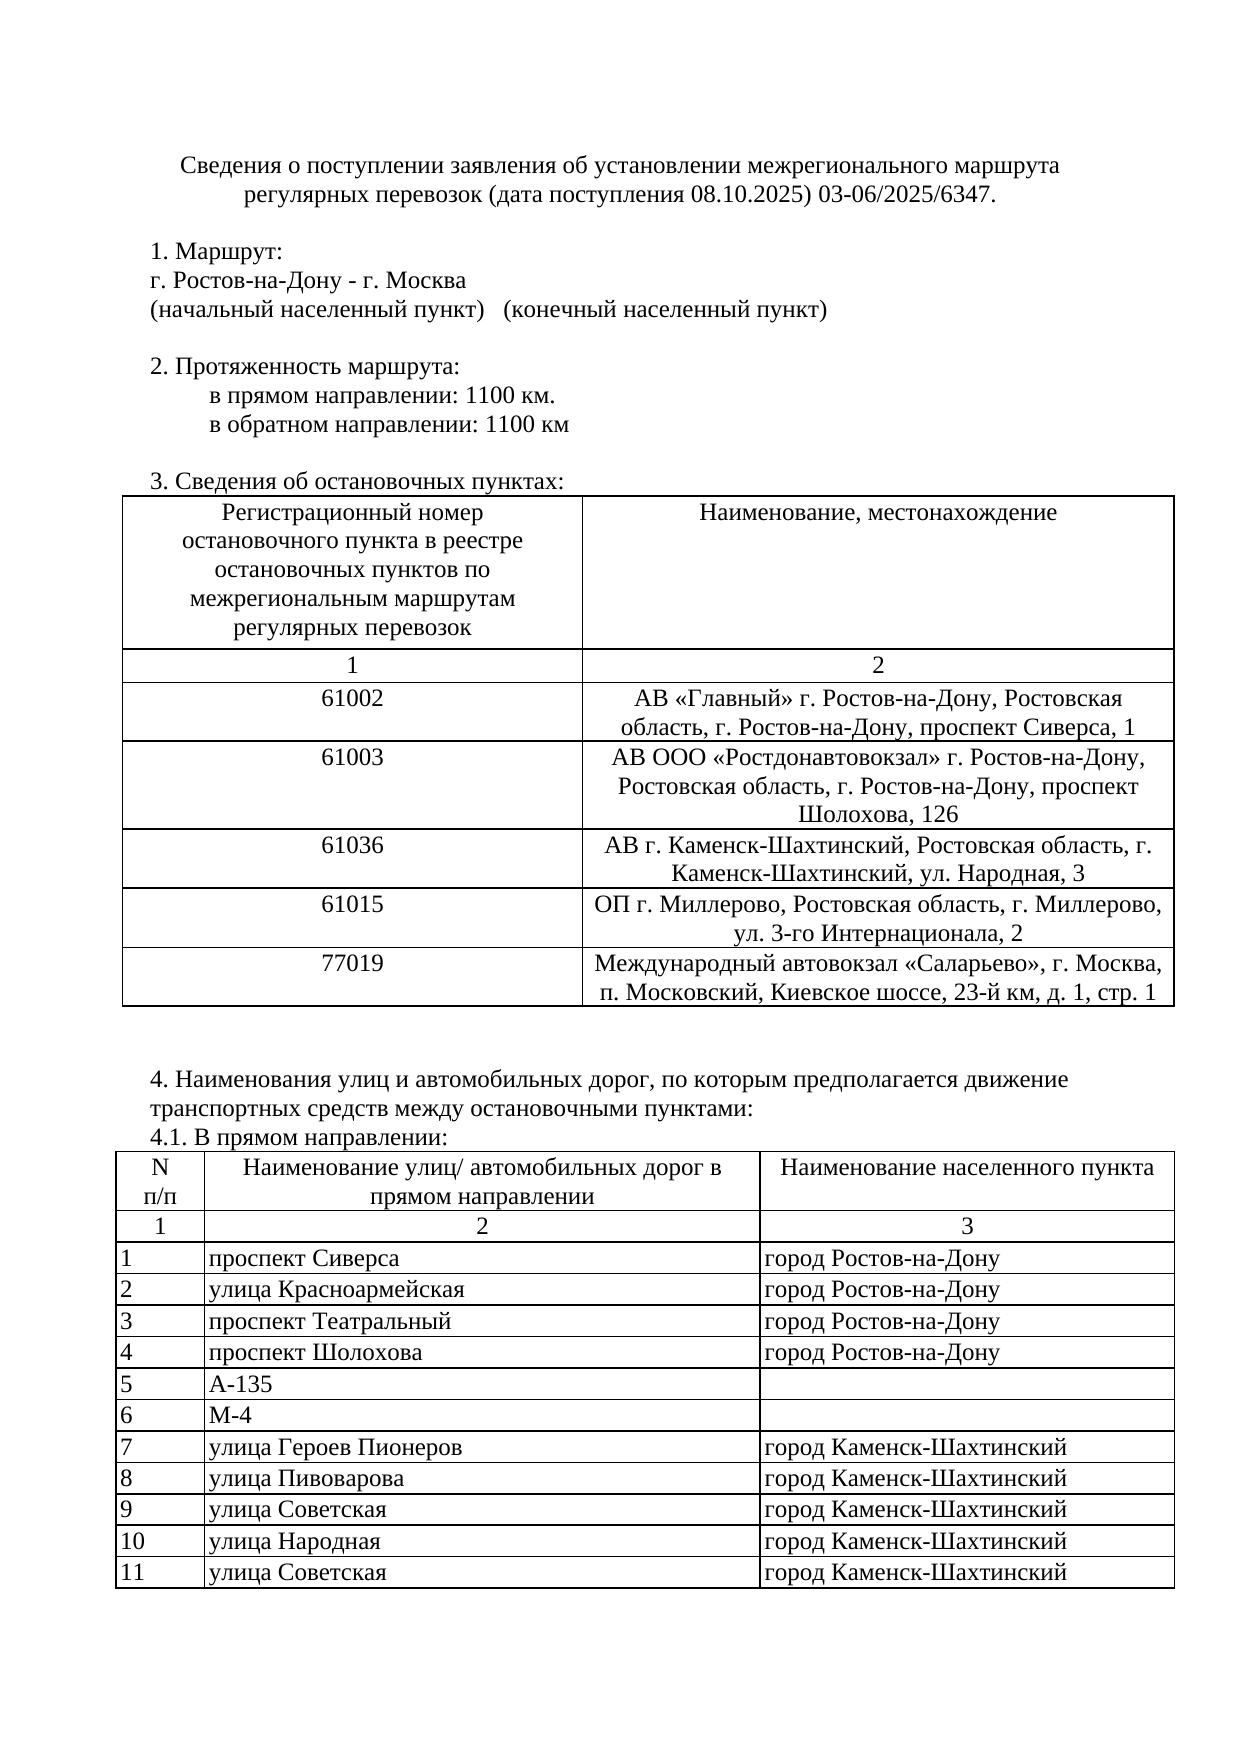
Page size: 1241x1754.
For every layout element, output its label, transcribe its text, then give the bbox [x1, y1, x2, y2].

table_cell 6 [117, 1400, 204, 1430]
table_cell проспект Шолохова [205, 1337, 759, 1367]
table_cell 8 [117, 1463, 204, 1493]
table_cell АВ г. Каменск-Шахтинский, Ростовская область, г. Каменск-Шахтинский, ул. Народная, 3 [583, 830, 1173, 887]
table_cell 9 [117, 1495, 204, 1524]
table_cell город Ростов-на-Дону [761, 1306, 1174, 1336]
table_cell 1 [117, 1211, 204, 1241]
table_cell [761, 1369, 1174, 1398]
table_cell улица Пивоварова [205, 1463, 759, 1493]
table_cell М-4 [205, 1400, 759, 1430]
table_cell Международный автовокзал «Саларьево», г. Москва, п. Московский, Киевское шоссе, 23-й км, д. 1, стр. 1 [583, 948, 1173, 1005]
text 3. Сведения об остановочных пунктах: [150, 466, 1090, 495]
text (начальный населенный пункт) (конечный населенный пункт) [150, 294, 1090, 322]
table_cell город Каменск-Шахтинский [761, 1432, 1174, 1461]
table_cell город Каменск-Шахтинский [761, 1463, 1174, 1493]
table_cell проспект Сиверса [205, 1243, 759, 1273]
table_cell улица Народная [205, 1526, 759, 1556]
text 4.1. В прямом направлении: [150, 1122, 1090, 1151]
table_cell проспект Театральный [205, 1306, 759, 1336]
table_header Наименование улиц/ автомобильных дорог в прямом направлении [205, 1152, 759, 1210]
table_cell ОП г. Миллерово, Ростовская область, г. Миллерово, ул. 3-го Интернационала, 2 [583, 889, 1173, 946]
table_cell 61036 [123, 830, 582, 887]
table_cell 61015 [123, 889, 582, 946]
text 4. Наименования улиц и автомобильных дорог, по которым предполагается движение транспортных средств между остановочными пунктами: [150, 1064, 1090, 1122]
text г. Ростов-на-Дону - г. Москва [150, 265, 1090, 294]
table_cell город Ростов-на-Дону [761, 1274, 1174, 1304]
table_cell 77019 [123, 948, 582, 1005]
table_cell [761, 1557, 1174, 1587]
table_cell 11 [117, 1557, 204, 1587]
table_cell АВ «Главный» г. Ростов-на-Дону, Ростовская область, г. Ростов-на-Дону, проспект Сиверса, 1 [583, 683, 1173, 740]
table_cell АВ ООО «Ростдонавтовокзал» г. Ростов-на-Дону, Ростовская область, г. Ростов-на-Дону, проспект Шолохова, 126 [583, 742, 1173, 828]
table_header Наименование населенного пункта [761, 1152, 1174, 1210]
table_cell 2 [117, 1274, 204, 1304]
table_cell 2 [205, 1211, 759, 1241]
table_cell город Ростов-на-Дону [761, 1337, 1174, 1367]
table_cell улица Героев Пионеров [205, 1432, 759, 1461]
table_header Регистрационный номер остановочного пункта в реестре остановочных пунктов по межрегиональным маршрутам регулярных перевозок [123, 497, 582, 648]
table_cell 7 [117, 1432, 204, 1461]
table_cell 1 [123, 650, 582, 681]
table_header Наименование, местонахождение [583, 497, 1173, 648]
table_cell город Каменск-Шахтинский [761, 1495, 1174, 1524]
text в обратном направлении: 1100 км [150, 409, 1090, 437]
table_cell А-135 [205, 1369, 759, 1398]
table_cell 10 [117, 1526, 204, 1556]
text 2. Протяженность маршрута: [150, 351, 1090, 380]
table_cell улица Красноармейская [205, 1274, 759, 1304]
table_cell 1 [117, 1243, 204, 1273]
table_cell 3 [117, 1306, 204, 1336]
table_cell 2 [583, 650, 1173, 681]
table_cell 4 [117, 1337, 204, 1367]
table_cell [761, 1400, 1174, 1430]
text Сведения о поступлении заявления об установлении межрегионального маршрута регулярных перевозок (дата поступления 08.10.2025) 03-06/2025/6347. [150, 150, 1090, 207]
text 1. Маршрут: [150, 236, 1090, 265]
table_header N п/п [117, 1152, 204, 1210]
text в прямом направлении: 1100 км. [150, 380, 1090, 409]
table_cell город Ростов-на-Дону [761, 1243, 1174, 1273]
table_cell 5 [117, 1369, 204, 1398]
table_cell 61003 [123, 742, 582, 828]
table_cell 61002 [123, 683, 582, 740]
table_cell улица Советская [205, 1557, 759, 1587]
table_cell город Каменск-Шахтинский [761, 1526, 1174, 1556]
table_cell улица Советская [205, 1495, 759, 1524]
table_cell 3 [761, 1211, 1174, 1241]
